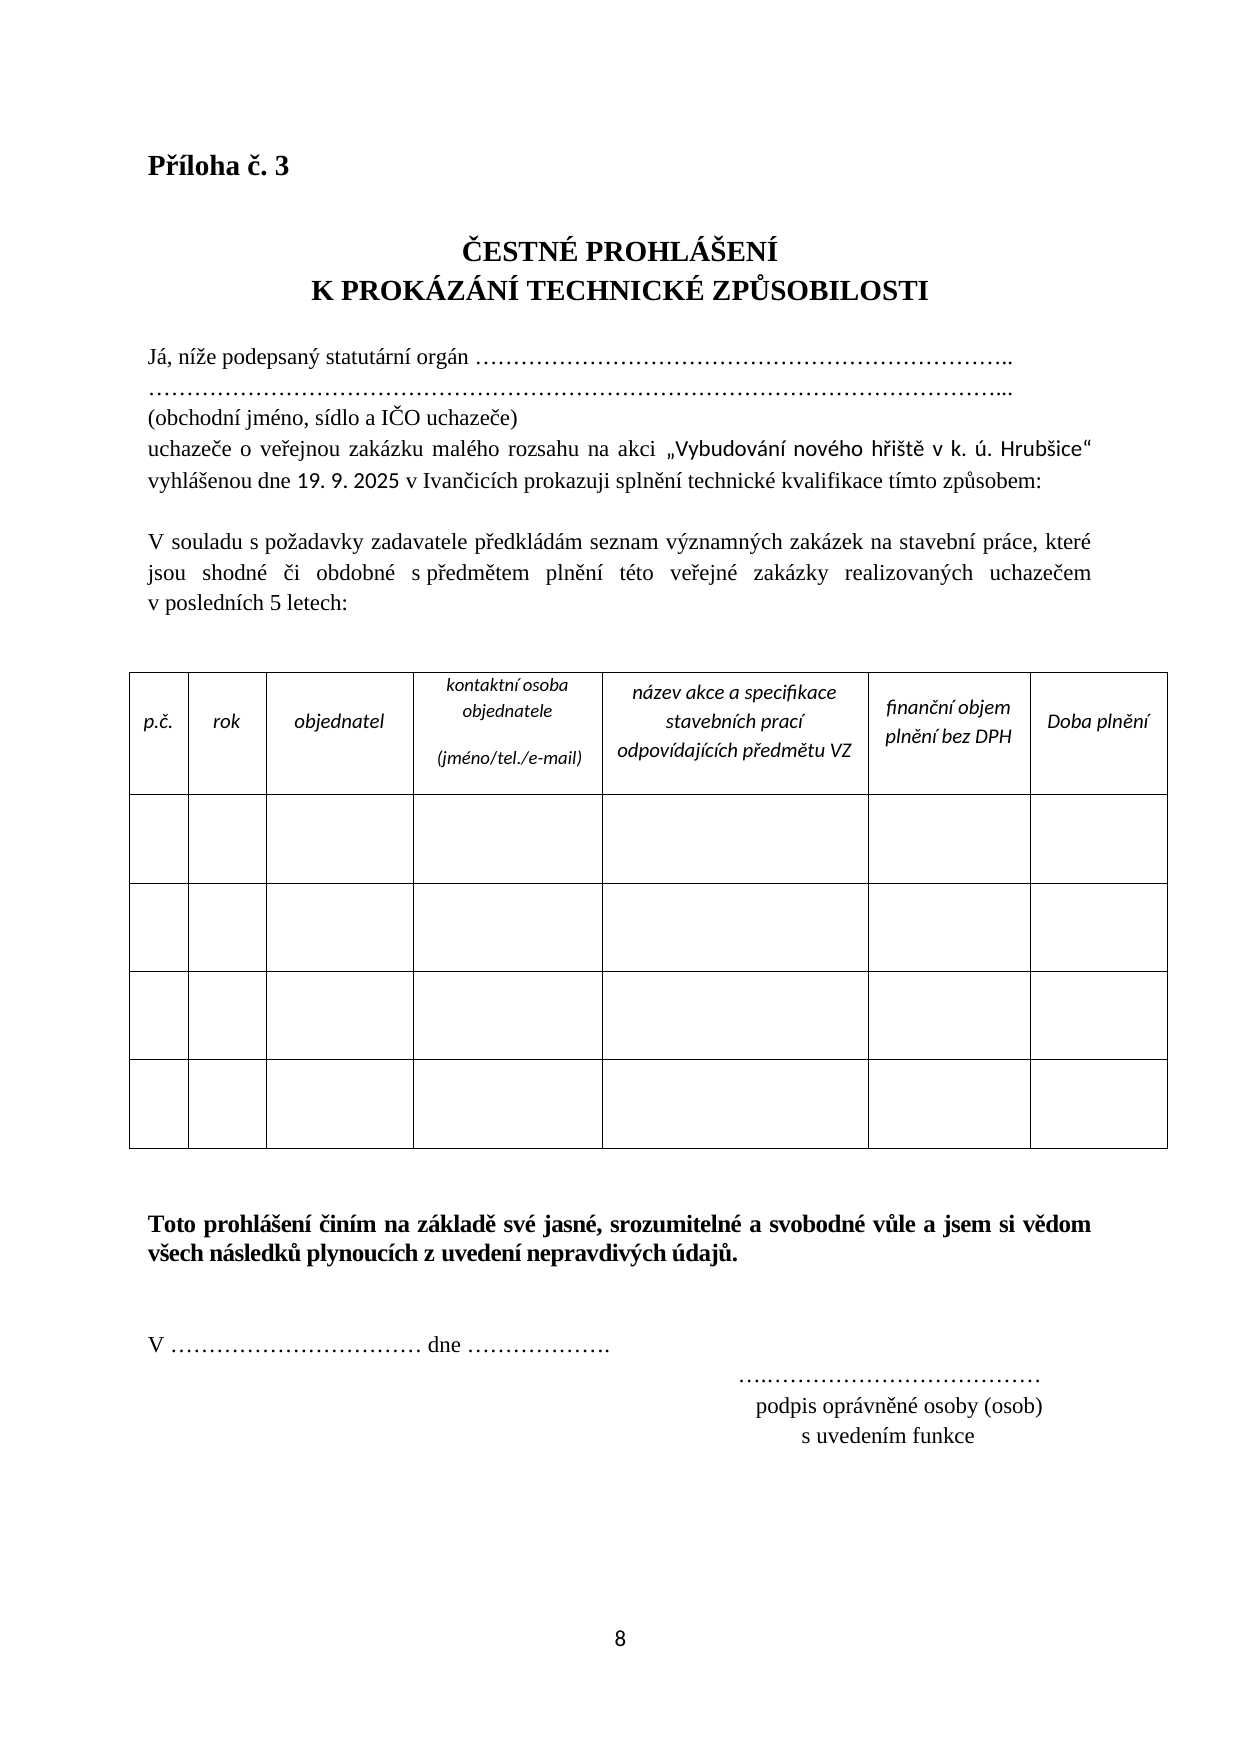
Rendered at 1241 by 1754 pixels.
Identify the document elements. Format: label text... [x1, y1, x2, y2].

table_cell [130, 1060, 188, 1147]
table_cell [130, 795, 188, 882]
text K PROKÁZÁNÍ TECHNICKÉ ZPŮSOBILOSTI [148, 273, 1093, 306]
table_cell [603, 972, 868, 1059]
table_cell [414, 1060, 602, 1147]
text Toto prohlášení činím na základě své jasné, srozumitelné a svobodné vůle a jsem si vědom všech následků plynoucích z uvedení nepravdivých údajů. [148, 1209, 1093, 1267]
table_cell [1031, 972, 1167, 1059]
table_cell [869, 795, 1030, 882]
text Já, níže podepsaný statutární orgán …………………………………………………………….. [148, 343, 1093, 370]
table_cell [1031, 795, 1167, 882]
text Příloha č. 3 [148, 148, 1093, 181]
table_cell [130, 972, 188, 1059]
text uchazeče o veřejnou zakázku malého rozsahu na akci vyhlášenou dne v Ivančicích prokazuji splnění technické kvalifikace tímto způsobem: [148, 434, 1093, 494]
text V …………………………… dne ………………. [148, 1331, 1093, 1358]
table_cell [267, 795, 413, 882]
text podpis oprávněné osoby (osob) [738, 1392, 1093, 1418]
table_header p.č. [130, 673, 188, 794]
table_cell [189, 795, 266, 882]
text (obchodní jméno, sídlo a IČO uchazeče) [148, 404, 1093, 430]
table_cell [414, 795, 602, 882]
table_cell [267, 972, 413, 1059]
table_header název akce a specifikace stavebních prací odpovídajících předmětu VZ [603, 673, 868, 794]
table_cell [189, 1060, 266, 1147]
table_cell [130, 884, 188, 971]
text ….……………………………… [148, 1362, 1093, 1388]
text V souladu s požadavky zadavatele předkládám seznam významných zakázek na stavební práce, které jsou shodné či obdobné s předmětem plnění této veřejné zakázky realizovaných uchazečem v posledních 5 letech: [148, 528, 1093, 615]
table_header Doba plnění [1031, 673, 1167, 794]
table_cell [603, 795, 868, 882]
table_header rok [189, 673, 266, 794]
text …………………………………………………………………………………………………... [148, 374, 1093, 400]
table_cell [189, 884, 266, 971]
table_cell [1031, 884, 1167, 971]
table_header kontaktní osoba objednatele (jméno/tel./e-mail) [414, 673, 602, 794]
table_cell [869, 884, 1030, 971]
text ČESTNÉ PROHLÁŠENÍ [148, 234, 1093, 268]
table_cell [603, 884, 868, 971]
text s uvedením funkce [738, 1422, 1093, 1448]
table_cell [414, 884, 602, 971]
table_cell [414, 972, 602, 1059]
table_cell [267, 884, 413, 971]
table_cell [267, 1060, 413, 1147]
table_header finanční objem plnění bez DPH [869, 673, 1030, 794]
table_cell [869, 1060, 1030, 1147]
table_cell [869, 972, 1030, 1059]
table_cell [189, 972, 266, 1059]
table_cell [1031, 1060, 1167, 1147]
table_cell [603, 1060, 868, 1147]
table_header objednatel [267, 673, 413, 794]
